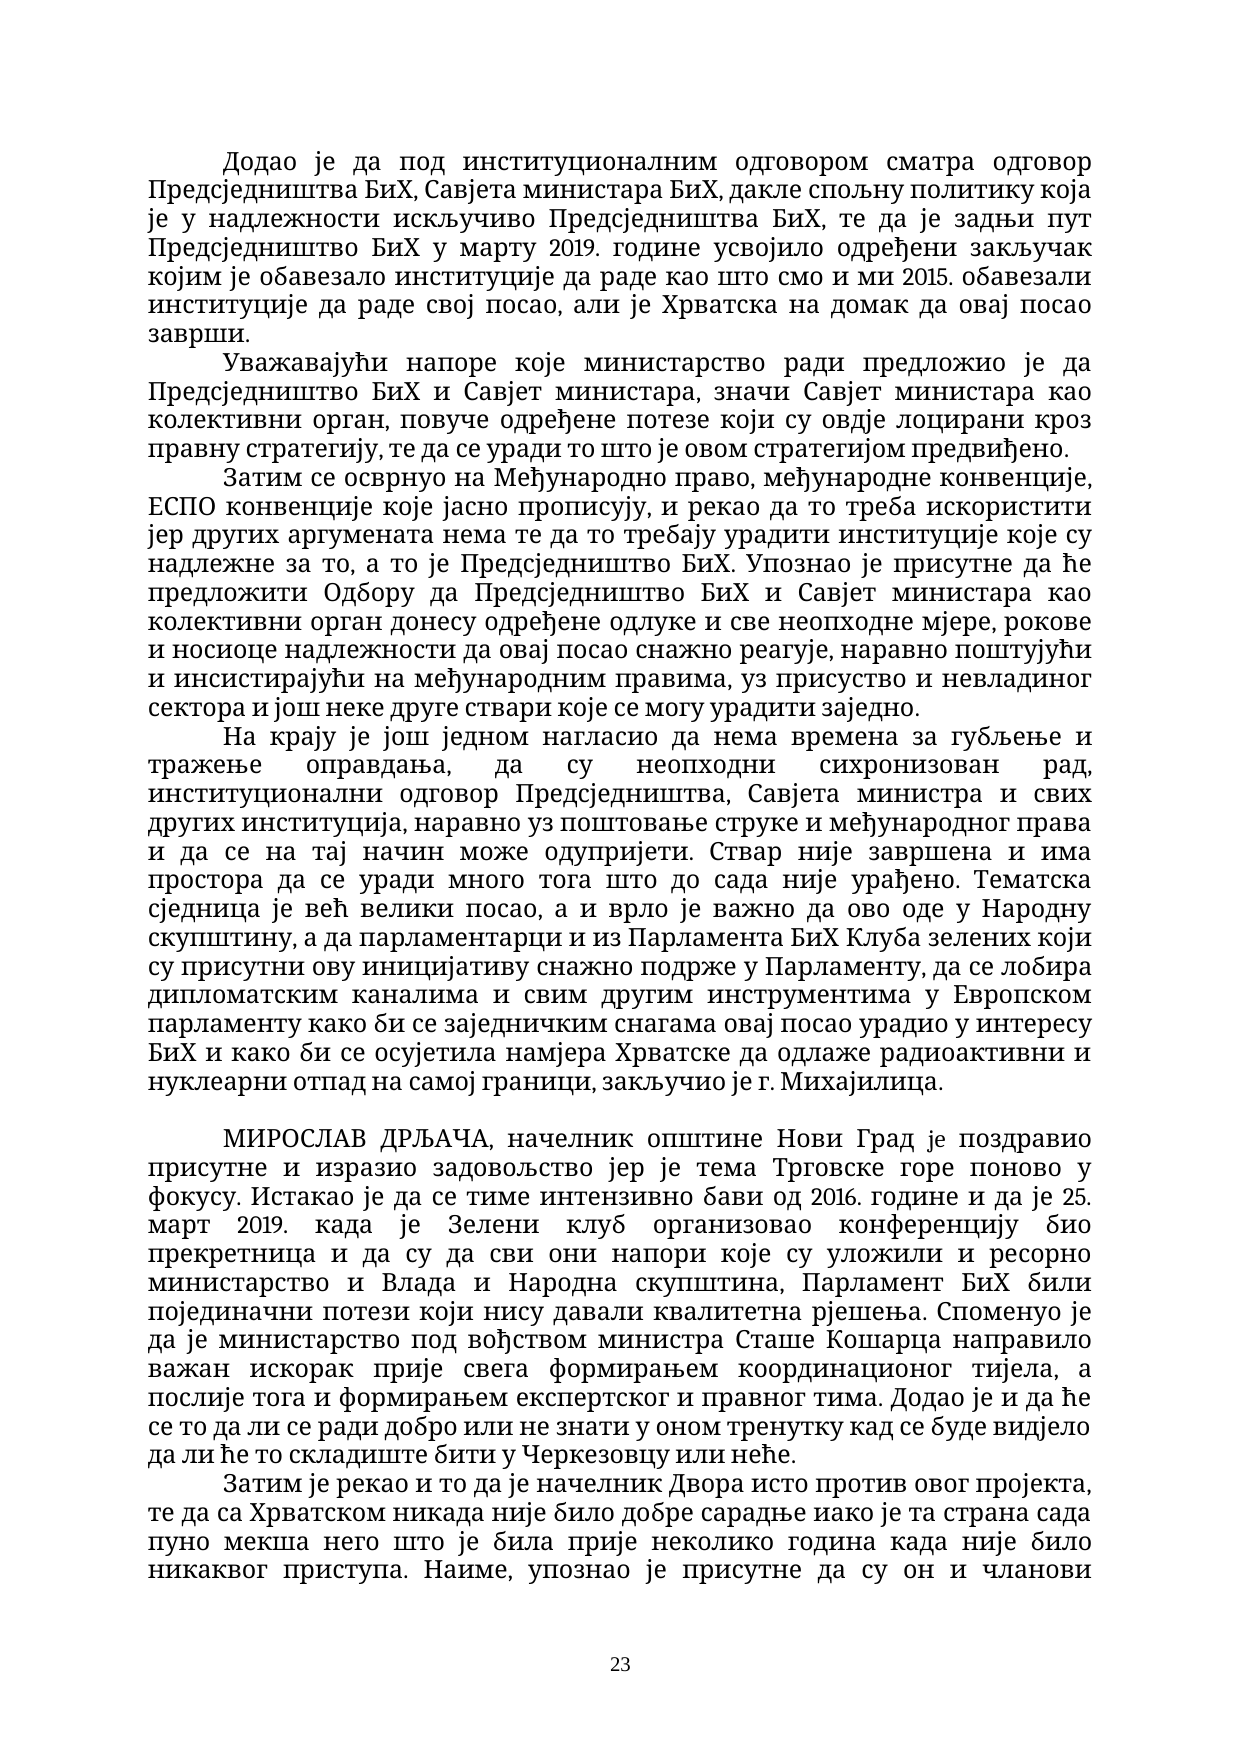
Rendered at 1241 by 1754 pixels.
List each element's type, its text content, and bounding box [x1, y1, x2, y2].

text Затим се осврнуо на Међународно право, међународне конвенције, ЕСПО конвенције које јасно прописују, и рекао да то треба искористити јер других аргумената нема те да то требају урадити институције које су надлежне за то, а то је Предсједништво БиХ. Упознао је присутне да ће предложити Одбору да Предсједништво БиХ и Савјет министара као колективни орган донесу одређене одлуке и све неопходне мјере, рокове и носиоце надлежности да овај посао снажно реагује, наравно поштујући и инсистирајући на међународним правима, уз присуство и невладиног сектора и још неке друге ствари које се могу урадити заједно. [148, 464, 1093, 723]
text На крају је још једном нагласио да нема времена за губљење и тражење оправдања, да су неопходни сихронизован рад, институционални одговор Предсједништва, Савјета министра и свих других институција, наравно уз поштовање струке и међународног права и да се на тај начин може одупријети. Ствар није завршена и има простора да се уради много тога што до сада није урађено. Тематска сједница је већ велики посао, а и врло је важно да ово оде у Народну скупштину, а да парламентарци и из Парламента БиХ Клуба зелених који су присутни ову иницијативу снажно подрже у Парламенту, да се лобира дипломатским каналима и свим другим инструментима у Европском парламенту како би се заједничким снагама овај посао урадио у интересу БиХ и како би се осујетила намјера Хрватске да одлаже радиоактивни и нуклеарни отпад на самој граници, закључио је г. Михајилица. [148, 723, 1093, 1096]
text Уважавајући напоре које министарство ради предложио је да Предсједништво БиХ и Савјет министара, значи Савјет министара као колективни орган, повуче одређене потезе који су овдје лоцирани кроз правну стратегију, те да се уради то што је овом стратегијом предвиђено. [148, 349, 1093, 464]
text Додао је да под институционалним одговором сматра одговор Предсједништва БиХ, Савјета министара БиХ, дакле спољну политику која је у надлежности искључиво Предсједништва БиХ, те да је задњи пут Предсједништво БиХ у марту 2019. године усвојило одређени закључак којим је обавезало институције да раде као што смо и ми 2015. обавезали институције да раде свој посао, али је Хрватска на домак да овај посао заврши. [148, 148, 1093, 349]
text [148, 1470, 1093, 1585]
text МИРОСЛАВ ДРЉАЧА, начелник општине Нови Град je поздравио присутне и изразио задовољство јер је тема Трговске горе поново у фокусу. Истакао је да се тиме интензивно бави од 2016. године и да је 25. март 2019. када је Зелени клуб организовао конференцију био прекретница и да су да сви они напори које су уложили и ресорно министарство и Влада и Народна скупштина, Парламент БиХ били појединачни потези који нису давали квалитетна рјешења. Споменуо је да је министарство под вођством министра Сташе Кошарца направило важан искорак прије свега формирањем координационог тијела, а послије тога и формирањем експертског и правног тима. Додао је и да ће се то да ли се ради добро или не знати у оном тренутку кад се буде видјело да ли ће то складиште бити у Черкезовцу или неће. [148, 1125, 1093, 1470]
